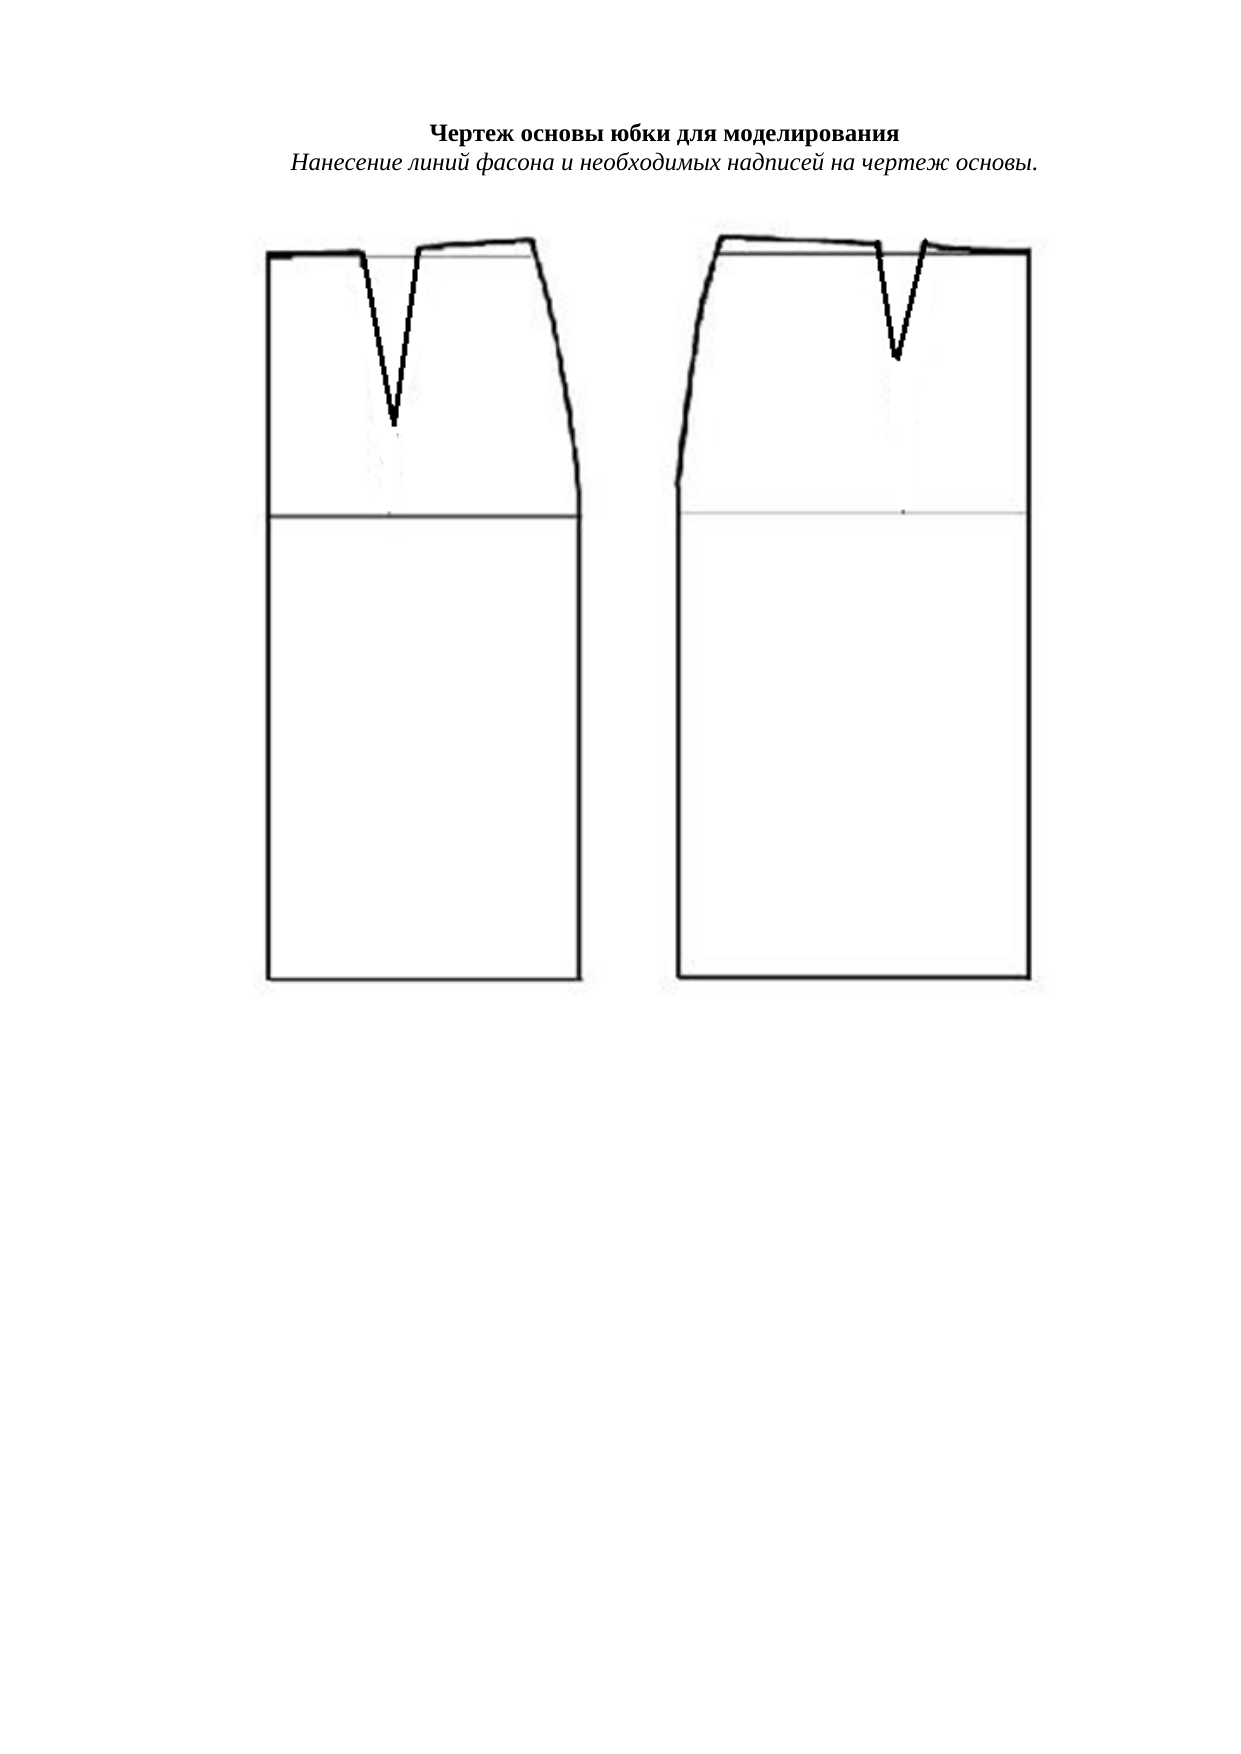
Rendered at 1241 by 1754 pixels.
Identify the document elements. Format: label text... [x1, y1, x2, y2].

picture [245, 204, 1084, 1020]
text Нанесение линий фасона и необходимых надписей на чертеж основы. [177, 147, 1152, 176]
text Чертеж основы юбки для моделирования [177, 118, 1152, 147]
